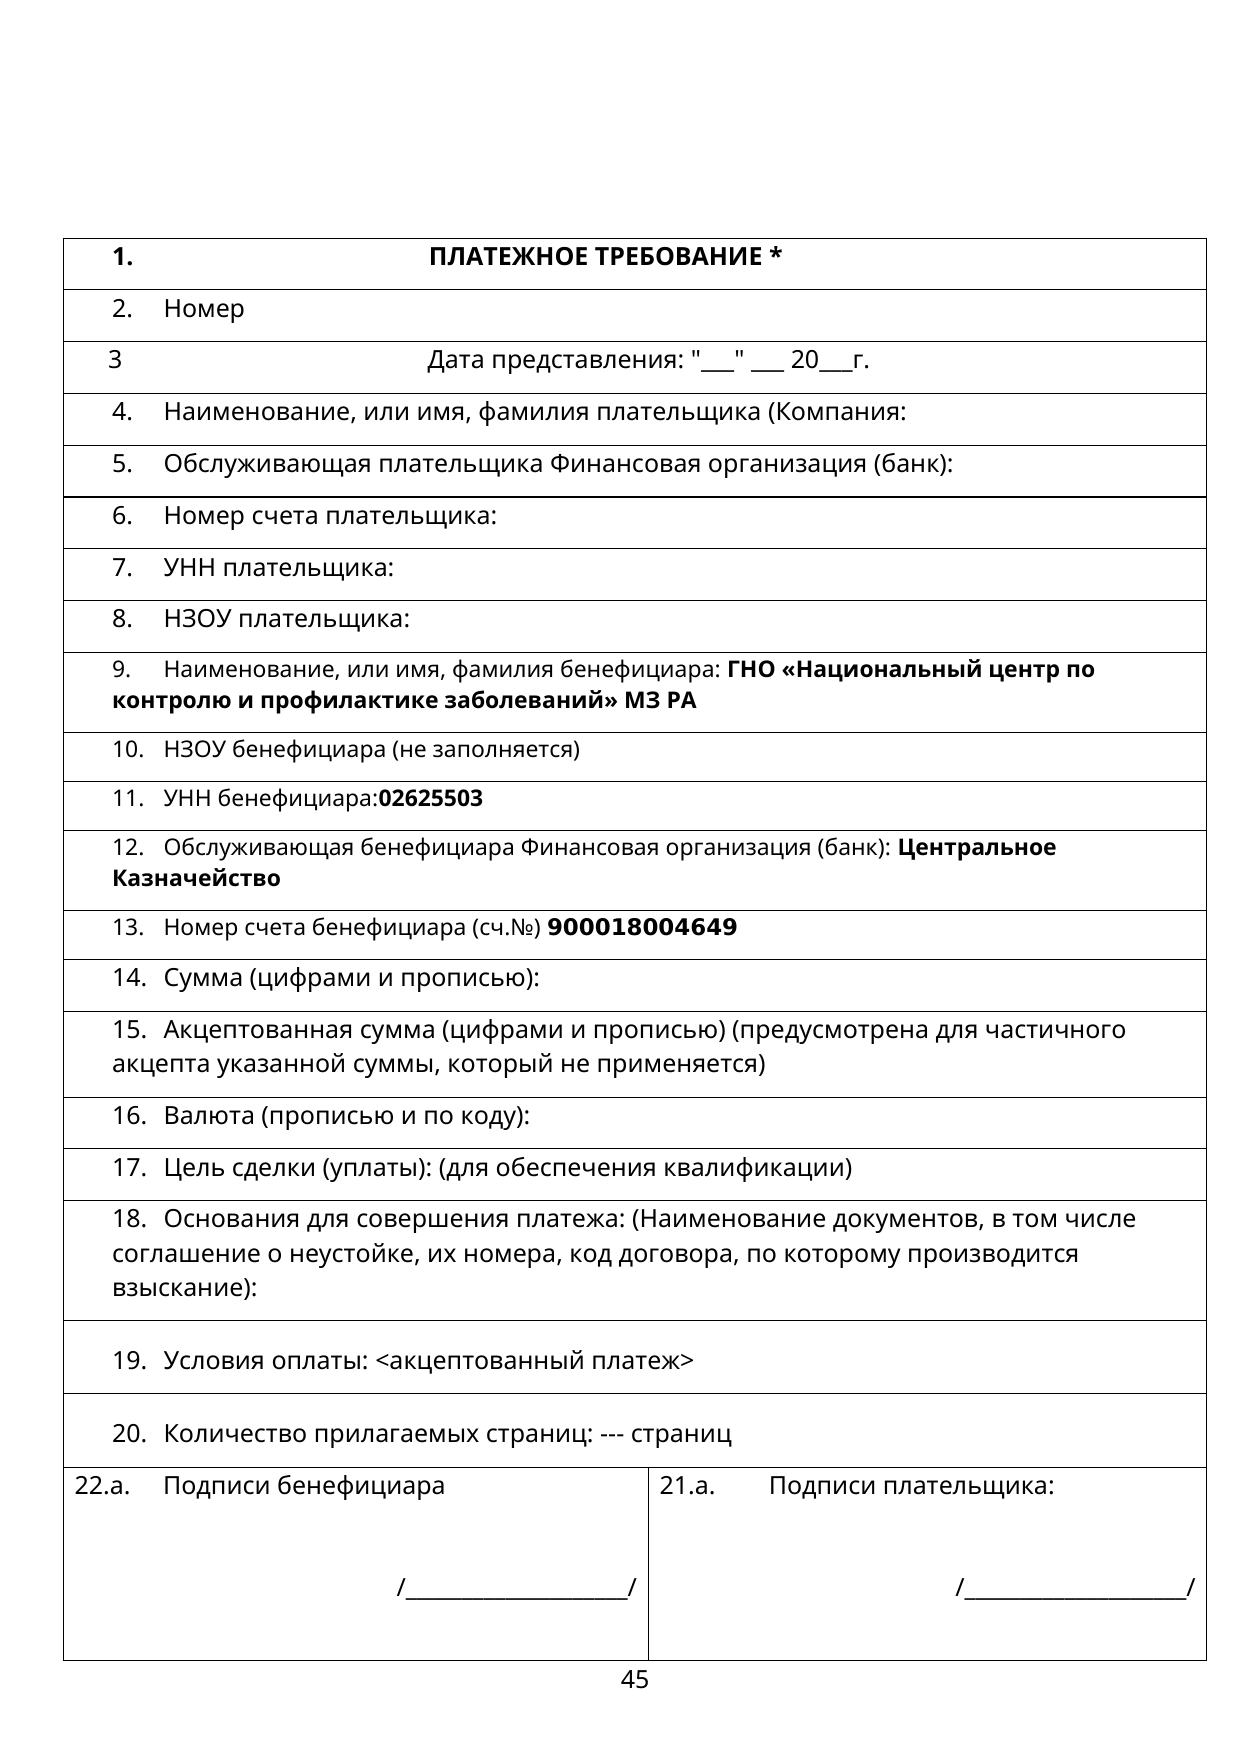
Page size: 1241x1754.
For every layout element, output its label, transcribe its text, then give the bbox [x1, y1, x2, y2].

table_cell 2. Номер [64, 290, 1206, 341]
table_header 1. ПЛАТЕЖНОЕ ТРЕБОВАНИЕ * [64, 239, 1206, 289]
table_cell 4. Наименование, или имя, фамилия плательщика (Компания: [64, 394, 1206, 444]
table_cell 5. Обслуживающая плательщика Финансовая организация (банк): [64, 446, 1206, 496]
table_cell 15. Акцептованная сумма (цифрами и прописью) (предусмотрена для частичного акцепта указанной суммы, который не применяется) [64, 1012, 1206, 1097]
table_cell 13. Номер счета бенефициара (сч.№) 900018004649 [64, 911, 1206, 959]
table_cell 10. НЗОУ бенефициара (не заполняется) [64, 733, 1206, 781]
table_cell 8. НЗОУ плательщика: [64, 601, 1206, 652]
table_cell 7. УНН плательщика: [64, 549, 1206, 600]
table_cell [649, 1468, 1206, 1660]
table_cell 12. Обслуживающая бенефициара Финансовая организация (банк): Центральное Казначейство [64, 831, 1206, 910]
table_cell 20. Количество прилагаемых страниц: --- страниц [64, 1394, 1206, 1467]
table_cell 11. УНН бенефициара:02625503 [64, 782, 1206, 830]
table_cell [64, 1468, 648, 1660]
table_cell 19. Условия оплаты: <акцептованный платеж> [64, 1321, 1206, 1393]
table_cell 16. Валюта (прописью и по коду): [64, 1098, 1206, 1148]
table_cell 9. Наименование, или имя, фамилия бенефициара: ГНО «Национальный центр по контролю и профилактике заболеваний» МЗ РА [64, 653, 1206, 732]
table_cell 17. Цель сделки (уплаты): (для обеспечения квалификации) [64, 1149, 1206, 1200]
table_cell 6. Номер счета плательщика: [64, 498, 1206, 548]
table_cell 18. Основания для совершения платежа: (Наименование документов, в том числе соглашение о неустойке, их номера, код договора, по которому производится взыскание): [64, 1201, 1206, 1320]
table_cell 14. Сумма (цифрами и прописью): [64, 960, 1206, 1011]
table_cell 3 Дата представления: "___" ___ 20___г. [64, 342, 1206, 393]
